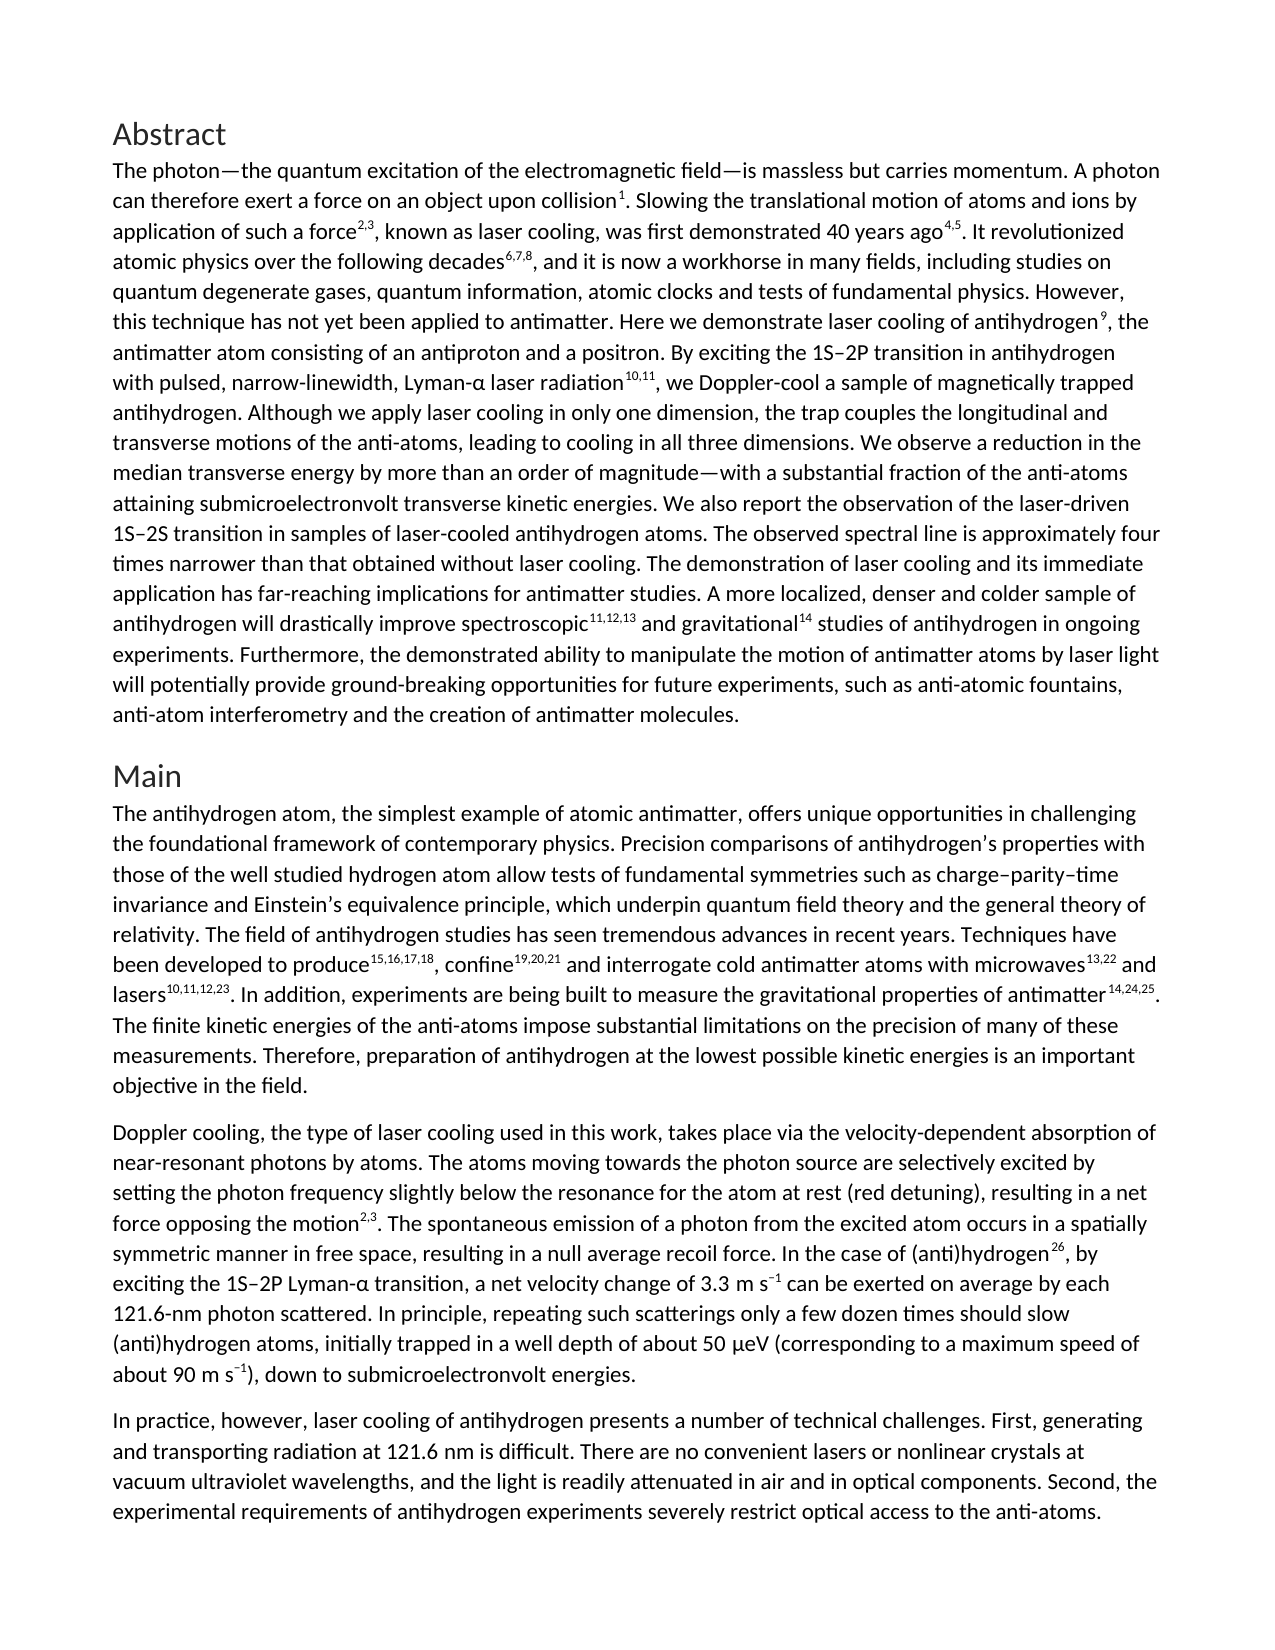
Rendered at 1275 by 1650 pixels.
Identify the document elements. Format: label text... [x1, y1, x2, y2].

text The antihydrogen atom, the simplest example of atomic antimatter, offers unique opportunities in challenging the foundational framework of contemporary physics. Precision comparisons of antihydrogen’s properties with those of the well studied hydrogen atom allow tests of fundamental symmetries such as charge–parity–time invariance and Einstein’s equivalence principle, which underpin quantum field theory and the general theory of relativity. The field of antihydrogen studies has seen tremendous advances in recent years. Techniques have been developed to produce15,16,17,18, confine19,20,21 and interrogate cold antimatter atoms with microwaves13,22 and lasers10,11,12,23. In addition, experiments are being built to measure the gravitational properties of antimatter14,24,25. The finite kinetic energies of the anti-atoms impose substantial limitations on the precision of many of these measurements. Therefore, preparation of antihydrogen at the lowest possible kinetic energies is an important objective in the field. [112, 799, 1162, 1099]
text Doppler cooling, the type of laser cooling used in this work, takes place via the velocity-dependent absorption of near-resonant photons by atoms. The atoms moving towards the photon source are selectively excited by setting the photon frequency slightly below the resonance for the atom at rest (red detuning), resulting in a net force opposing the motion2,3. The spontaneous emission of a photon from the excited atom occurs in a spatially symmetric manner in free space, resulting in a null average recoil force. In the case of (anti)hydrogen26, by exciting the 1S–2P Lyman-α transition, a net velocity change of 3.3 m s−1 can be exerted on average by each 121.6-nm photon scattered. In principle, repeating such scatterings only a few dozen times should slow (anti)hydrogen atoms, initially trapped in a well depth of about 50 μeV (corresponding to a maximum speed of about 90 m s−1), down to submicroelectronvolt energies. [112, 1118, 1162, 1388]
text The photon—the quantum excitation of the electromagnetic field—is massless but carries momentum. A photon can therefore exert a force on an object upon collision1. Slowing the translational motion of atoms and ions by application of such a force2,3, known as laser cooling, was first demonstrated 40 years ago4,5. It revolutionized atomic physics over the following decades6,7,8, and it is now a workhorse in many fields, including studies on quantum degenerate gases, quantum information, atomic clocks and tests of fundamental physics. However, this technique has not yet been applied to antimatter. Here we demonstrate laser cooling of antihydrogen9, the antimatter atom consisting of an antiproton and a positron. By exciting the 1S–2P transition in antihydrogen with pulsed, narrow-linewidth, Lyman-α laser radiation10,11, we Doppler-cool a sample of magnetically trapped antihydrogen. Although we apply laser cooling in only one dimension, the trap couples the longitudinal and transverse motions of the anti-atoms, leading to cooling in all three dimensions. We observe a reduction in the median transverse energy by more than an order of magnitude—with a substantial fraction of the anti-atoms attaining submicroelectronvolt transverse kinetic energies. We also report the observation of the laser-driven 1S–2S transition in samples of laser-cooled antihydrogen atoms. The observed spectral line is approximately four times narrower than that obtained without laser cooling. The demonstration of laser cooling and its immediate application has far-reaching implications for antimatter studies. A more localized, denser and colder sample of antihydrogen will drastically improve spectroscopic11,12,13 and gravitational14 studies of antihydrogen in ongoing experiments. Furthermore, the demonstrated ability to manipulate the motion of antimatter atoms by laser light will potentially provide ground-breaking opportunities for future experiments, such as anti-atomic fountains, anti-atom interferometry and the creation of antimatter molecules. [112, 156, 1162, 728]
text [112, 1407, 1162, 1525]
subtitle Abstract [112, 112, 1162, 153]
subtitle Main [112, 755, 1162, 796]
